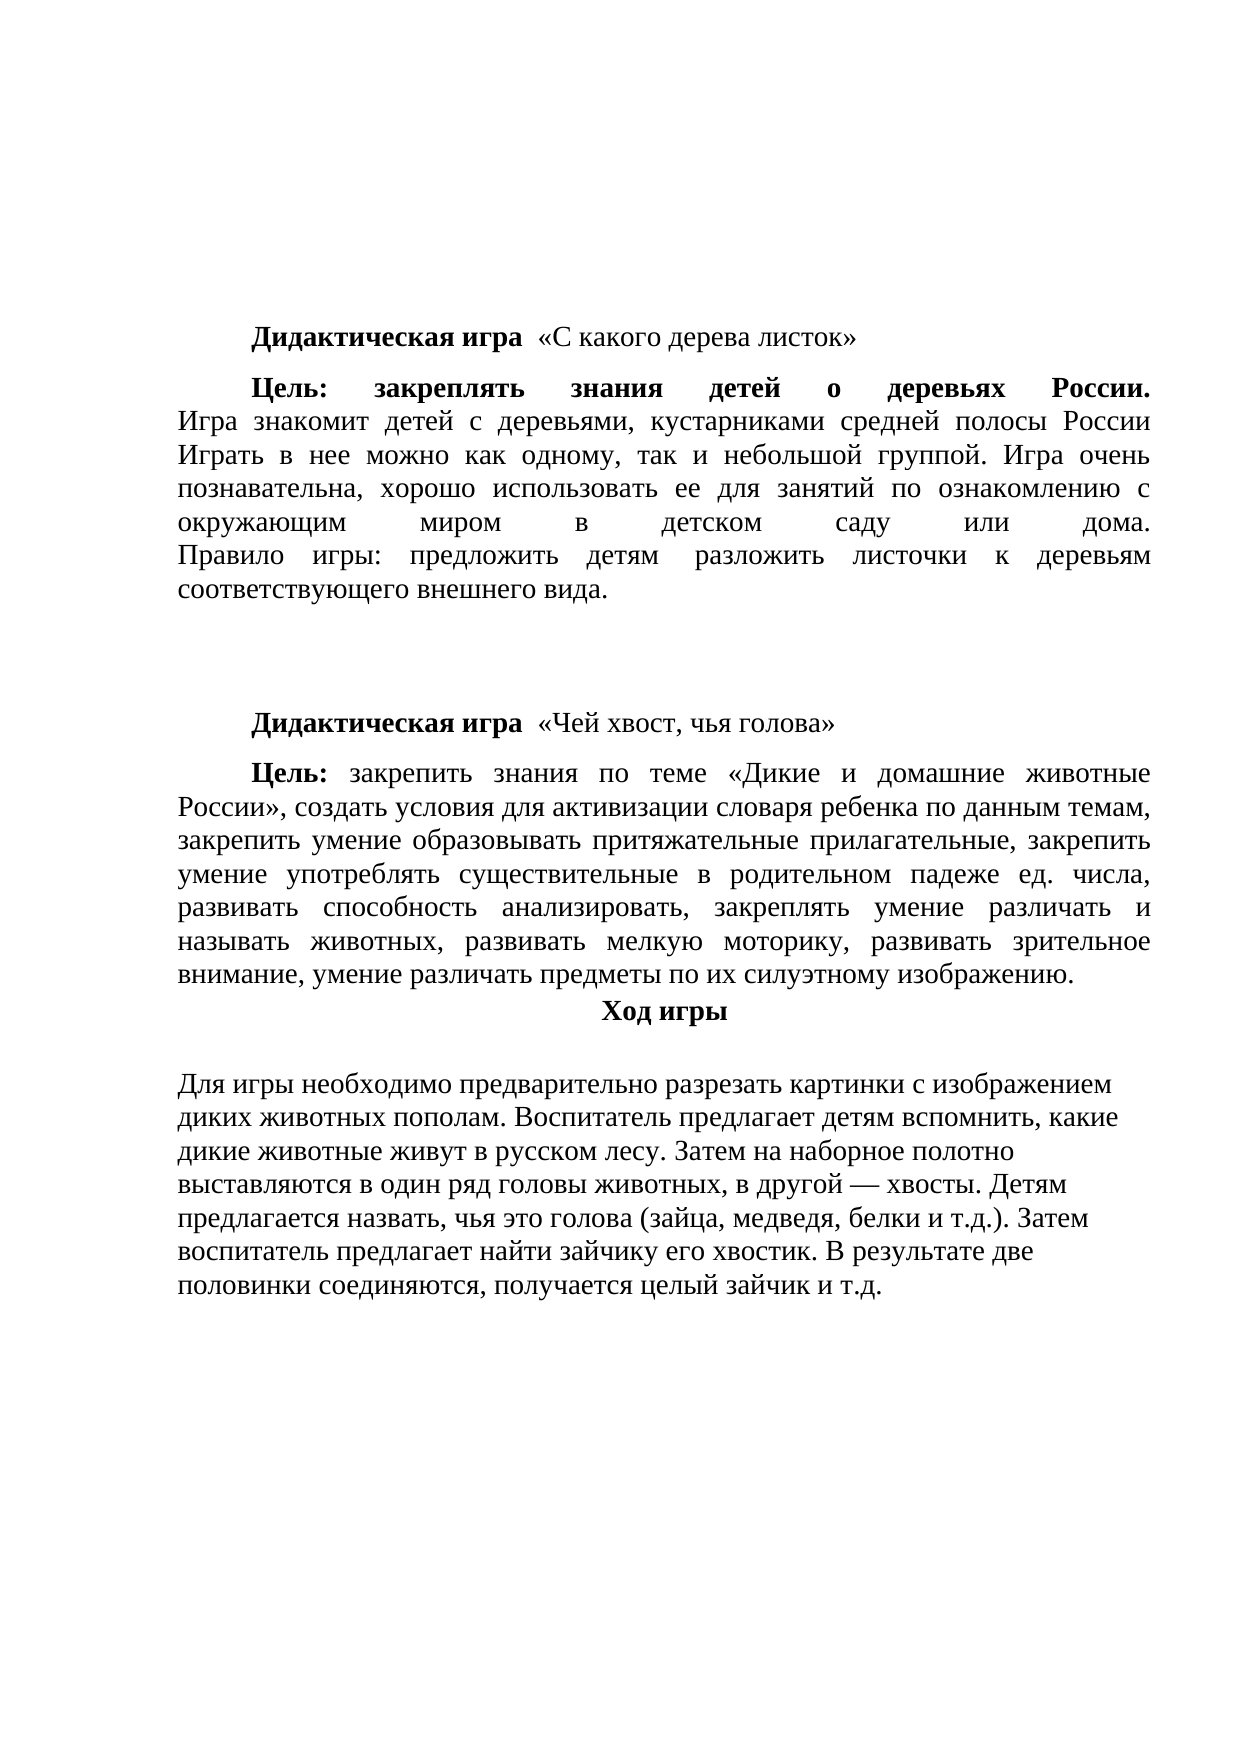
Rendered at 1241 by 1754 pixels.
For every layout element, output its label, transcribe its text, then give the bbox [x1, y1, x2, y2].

text Для игры необходимо предварительно разрезать картинки с изображением диких животных пополам. Воспитатель предлагает детям вспомнить, какие дикие животные живут в русском лесу. Затем на наборное полотно выставляются в один ряд головы животных, в другой — хвосты. Детям предлагается назвать, чья это голова (зайца, медведя, белки и т.д.). Затем воспитатель предлагает найти зайчику его хвостик. В результате две половинки соединяются, получается целый зайчик и т.д. [177, 1066, 1152, 1301]
text Цель: закрепить знания по теме «Дикие и домашние животные России», создать условия для активизации словаря ребенка по данным темам, закрепить умение образовывать притяжательные прилагательные, закрепить умение употреблять существительные в родительном падеже ед. числа, развивать способность анализировать, закреплять умение различать и называть животных, развивать мелкую моторику, развивать зрительное внимание, умение различать предметы по их силуэтному изображению. [177, 755, 1152, 990]
text Дидактическая игра «С какого дерева листок» [177, 319, 1152, 353]
text Ход игры [177, 993, 1152, 1027]
text Дидактическая игра «Чей хвост, чья голова» [177, 705, 1152, 739]
text Цель: закреплять знания детей о деревьях России. Игра знакомит детей с деревьями, кустарниками средней полосы России Играть в нее можно как одному, так и небольшой группой. Игра очень познавательна, хорошо использовать ее для занятий по ознакомлению с окружающим миром в детском саду или дома. Правило игры: предложить детям разложить листочки к деревьям соответствующего внешнего вида. [177, 537, 1152, 604]
text Цель: закреплять знания детей о деревьях России. Игра знакомит детей с деревьями, кустарниками средней полосы России Играть в нее можно как одному, так и небольшой группой. Игра очень познавательна, хорошо использовать ее для занятий по ознакомлению с окружающим миром в детском саду или дома. Правило игры: предложить детям разложить листочки к деревьям соответствующего внешнего вида. [177, 370, 1152, 403]
